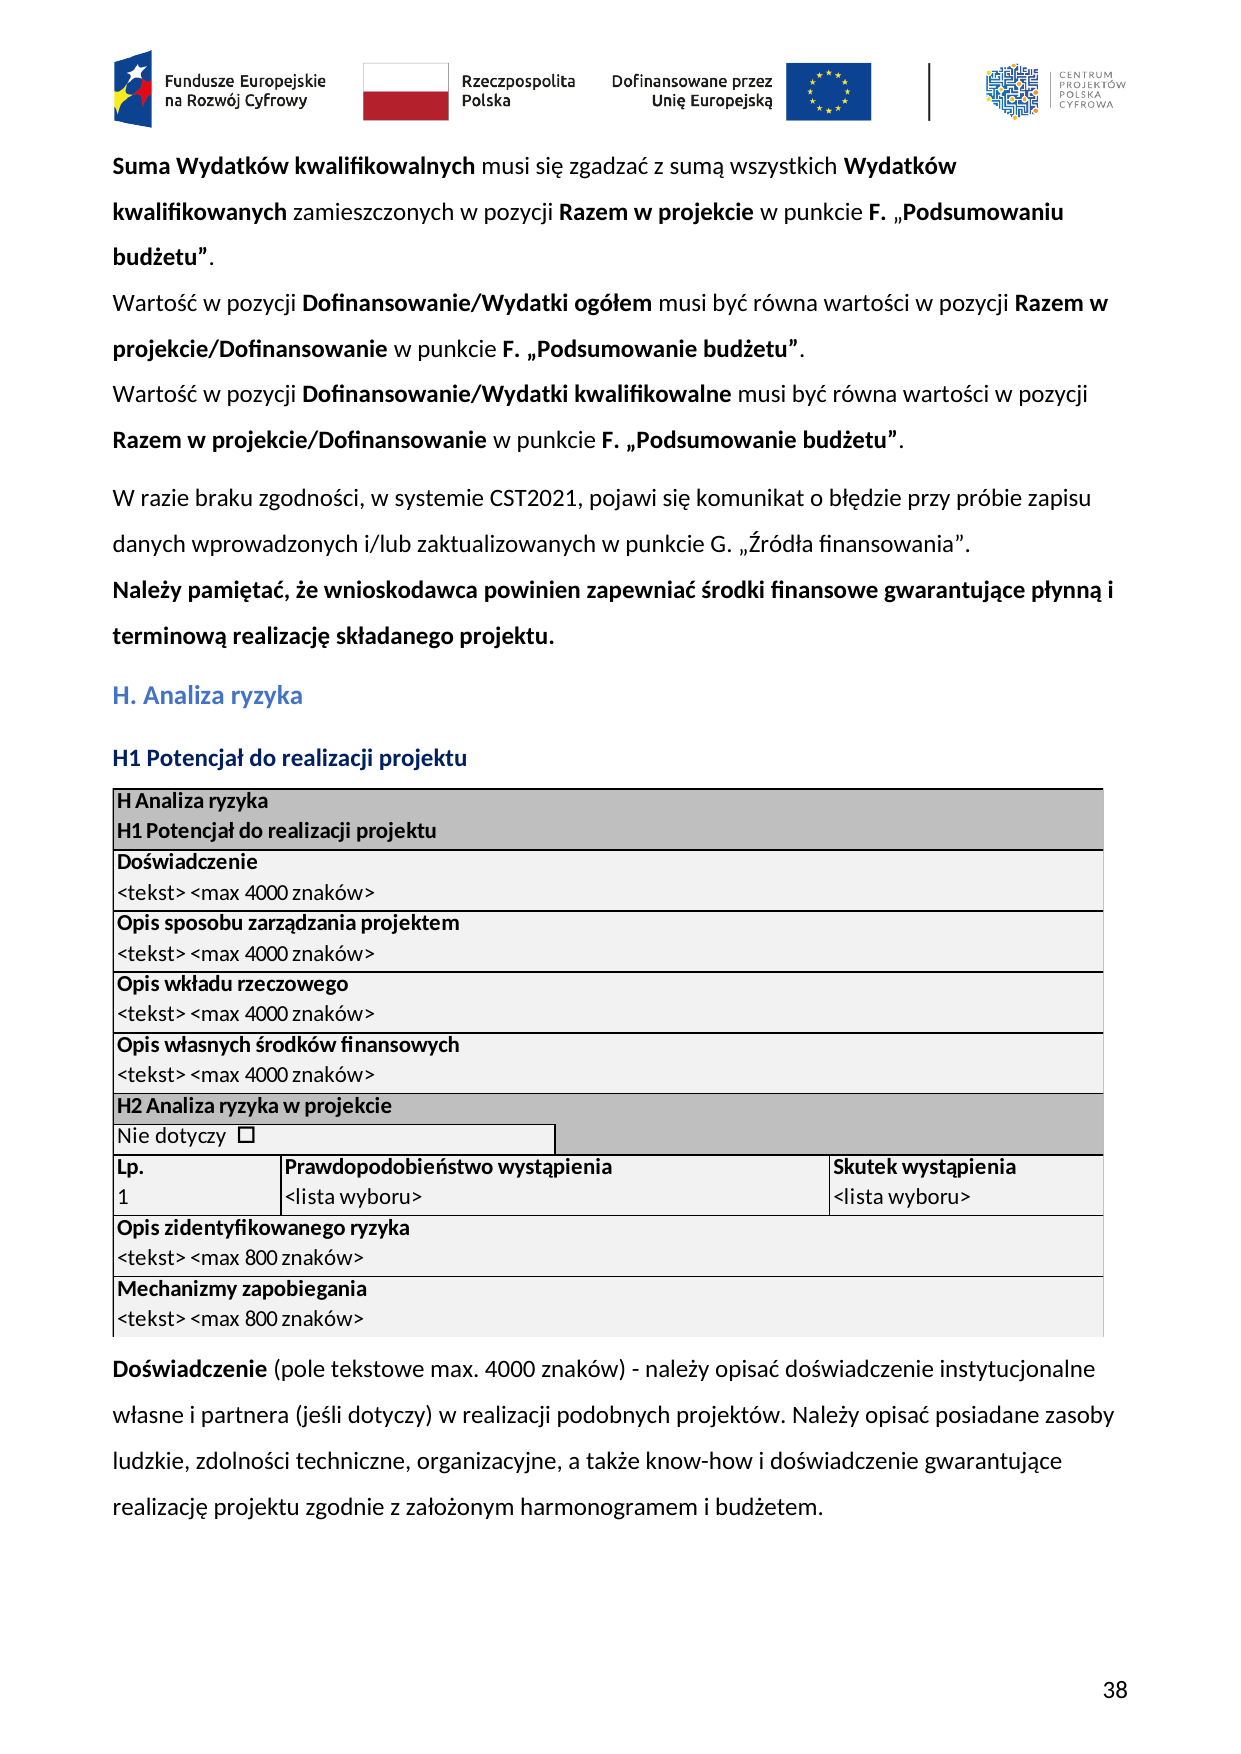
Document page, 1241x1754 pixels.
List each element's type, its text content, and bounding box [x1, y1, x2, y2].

subtitle H. Analiza ryzyka [112, 678, 1128, 711]
picture [114, 50, 1126, 128]
subtitle H1 Potencjał do realizacji projektu [112, 743, 1128, 773]
text Doświadczenie (pole tekstowe max. 4000 znaków) - należy opisać doświadczenie instytucjonalne własne i partnera (jeśli dotyczy) w realizacji podobnych projektów. Należy opisać posiadane zasoby ludzkie, zdolności techniczne, organizacyjne, a także know-how i doświadczenie gwarantujące realizację projektu zgodnie z założonym harmonogramem i budżetem. [112, 1354, 1128, 1521]
text Wartość w pozycji Dofinansowanie/Wydatki kwalifikowalne musi być równa wartości w pozycji Razem w projekcie/Dofinansowanie w punkcie F. „Podsumowanie budżetu”. [112, 379, 1128, 455]
text Suma Wydatków kwalifikowalnych musi się zgadzać z sumą wszystkich Wydatków kwalifikowanych zamieszczonych w pozycji Razem w projekcie w punkcie F. „Podsumowaniu budżetu”. [112, 150, 1128, 272]
text Wartość w pozycji Dofinansowanie/Wydatki ogółem musi być równa wartości w pozycji Razem w projekcie/Dofinansowanie w punkcie F. „Podsumowanie budżetu”. [112, 287, 1128, 363]
text W razie braku zgodności, w systemie CST2021, pojawi się komunikat o błędzie przy próbie zapisu danych wprowadzonych i/lub zaktualizowanych w punkcie G. „Źródła finansowania”. [112, 483, 1128, 559]
text Należy pamiętać, że wnioskodawca powinien zapewniać środki finansowe gwarantujące płynną i terminową realizację składanego projektu. [112, 574, 1128, 650]
